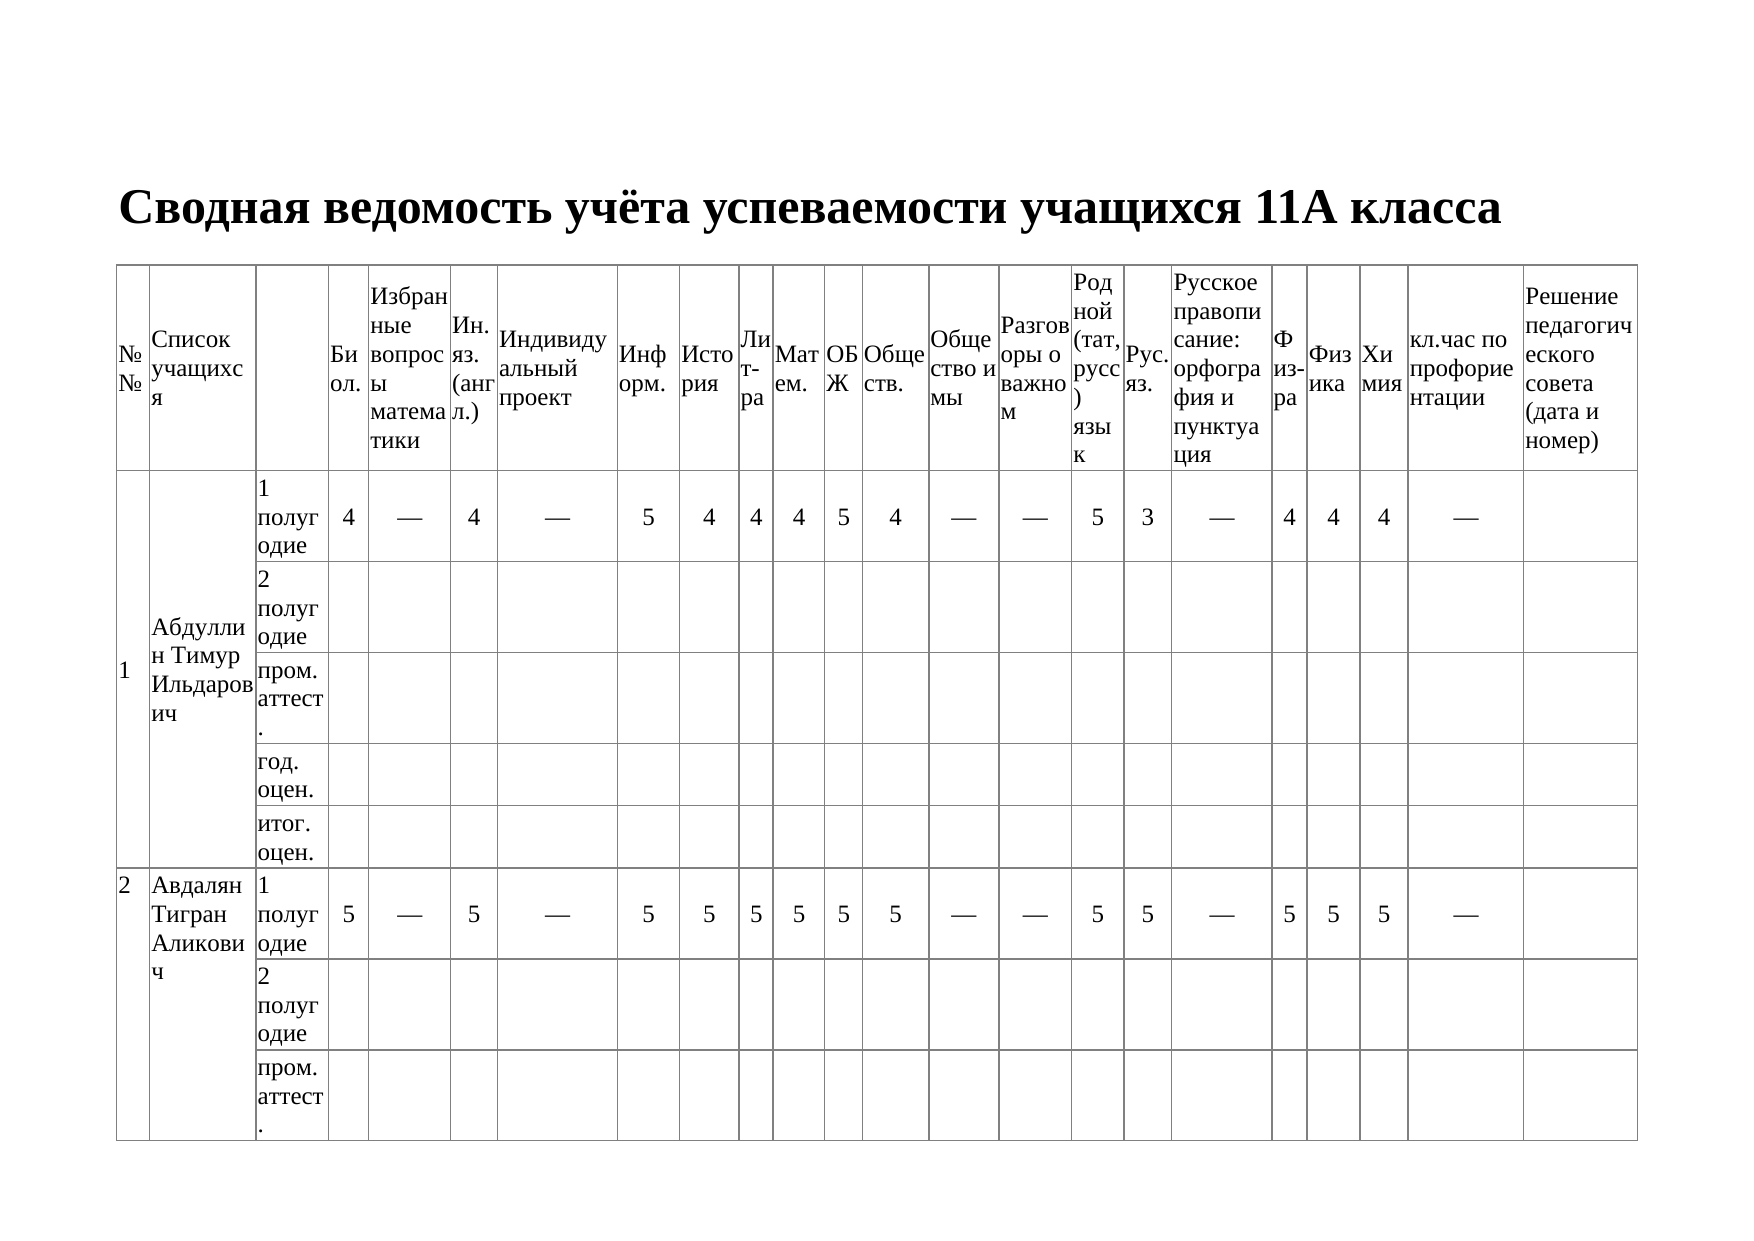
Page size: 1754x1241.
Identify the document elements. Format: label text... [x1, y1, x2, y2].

table_cell [618, 1051, 679, 1140]
table_cell [863, 1051, 928, 1140]
table_cell [1409, 562, 1523, 652]
table_cell 5 [1361, 869, 1407, 958]
table_cell 5 [329, 869, 368, 958]
table_cell [1361, 744, 1407, 805]
table_cell 5 [451, 869, 497, 958]
table_cell [863, 653, 928, 743]
table_cell [1125, 960, 1171, 1049]
table_header Физ-ра [1273, 266, 1306, 470]
table_cell [1172, 653, 1271, 743]
table_cell [329, 806, 368, 867]
table_cell [1524, 653, 1637, 743]
table_cell [863, 806, 928, 867]
table_cell [1524, 869, 1637, 958]
table_header Химия [1361, 266, 1407, 470]
table_header Лит-ра [740, 266, 772, 470]
table_cell [1409, 960, 1523, 1049]
table_cell [451, 653, 497, 743]
table_cell [740, 653, 772, 743]
table_cell [863, 744, 928, 805]
table_header Список учащихся [150, 266, 255, 470]
table_cell [1409, 653, 1523, 743]
table_cell [1524, 562, 1637, 652]
table_cell [329, 562, 368, 652]
table_cell 4 [1273, 471, 1306, 561]
table_cell [329, 744, 368, 805]
table_cell [1273, 562, 1306, 652]
table_cell [740, 960, 772, 1049]
table_cell [825, 653, 862, 743]
table_cell 4 [863, 471, 928, 561]
table_cell 2 [117, 869, 149, 1140]
table_cell — [930, 471, 998, 561]
table_cell [1524, 806, 1637, 867]
table_cell [740, 806, 772, 867]
table_cell [498, 653, 617, 743]
table_cell [774, 1051, 824, 1140]
table_cell [1308, 744, 1359, 805]
table_cell [1361, 653, 1407, 743]
table_header Матем. [774, 266, 824, 470]
table_cell [930, 653, 998, 743]
table_cell [1524, 471, 1637, 561]
table_header [257, 266, 328, 470]
table_cell [369, 744, 450, 805]
text Сводная ведомость учёта успеваемости учащихся 11А класса [118, 177, 1636, 235]
table_header История [680, 266, 738, 470]
table_cell [825, 960, 862, 1049]
table_cell Абдуллин Тимур Ильдарович [150, 471, 255, 867]
table_cell [498, 562, 617, 652]
table_cell [1000, 806, 1071, 867]
table_cell — [498, 471, 617, 561]
table_cell [451, 1051, 497, 1140]
table_cell [1125, 806, 1171, 867]
table_cell 5 [825, 471, 862, 561]
table_cell — [930, 869, 998, 958]
table_cell 5 [1125, 869, 1171, 958]
table_cell [1172, 806, 1271, 867]
table_cell [1524, 960, 1637, 1049]
table_cell [680, 806, 738, 867]
table_cell год. оцен. [257, 744, 328, 805]
table_cell [1072, 960, 1123, 1049]
table_cell 5 [1072, 471, 1123, 561]
table_cell [1072, 653, 1123, 743]
table_cell [1000, 1051, 1071, 1140]
table_cell [369, 1051, 450, 1140]
table_cell [1000, 562, 1071, 652]
table_cell [930, 960, 998, 1049]
table_cell — [498, 869, 617, 958]
table_cell [774, 562, 824, 652]
table_cell [1072, 1051, 1123, 1140]
table_cell [329, 960, 368, 1049]
table_cell [1000, 653, 1071, 743]
table_cell [1361, 806, 1407, 867]
table_cell [369, 806, 450, 867]
table_cell — [1172, 869, 1271, 958]
table_cell [774, 744, 824, 805]
table_cell 2 полугодие [257, 562, 328, 652]
table_cell [1273, 960, 1306, 1049]
table_cell [1524, 744, 1637, 805]
table_cell [1308, 562, 1359, 652]
table_cell [930, 562, 998, 652]
table_cell [369, 562, 450, 652]
table_cell [774, 806, 824, 867]
table_header №№ [117, 266, 149, 470]
table_cell 4 [1308, 471, 1359, 561]
table_cell [825, 1051, 862, 1140]
table_cell 4 [451, 471, 497, 561]
table_header Избранные вопросы математики [369, 266, 450, 470]
table_header Разговоры о важном [1000, 266, 1071, 470]
table_cell 1 полугодие [257, 471, 328, 561]
table_header Русское правописание: орфография и пунктуация [1172, 266, 1271, 470]
table_header Информ. [618, 266, 679, 470]
table_cell [930, 806, 998, 867]
table_cell [863, 960, 928, 1049]
table_cell [1308, 960, 1359, 1049]
table_cell [1072, 806, 1123, 867]
table_cell [618, 806, 679, 867]
table_cell [1273, 653, 1306, 743]
table_cell [1308, 806, 1359, 867]
table_cell — [369, 471, 450, 561]
table_header Ин. яз. (англ.) [451, 266, 497, 470]
table_header Физика [1308, 266, 1359, 470]
table_cell [1172, 744, 1271, 805]
table_cell [1125, 653, 1171, 743]
table_cell [369, 960, 450, 1049]
table_cell [451, 744, 497, 805]
table_cell [1000, 960, 1071, 1049]
table_cell [498, 806, 617, 867]
table_cell [1172, 562, 1271, 652]
table_header Индивидуальный проект [498, 266, 617, 470]
table_cell 2 полугодие [257, 960, 328, 1049]
table_cell [1409, 1051, 1523, 1140]
table_cell [1409, 744, 1523, 805]
table_cell — [1000, 869, 1071, 958]
table_cell [1308, 653, 1359, 743]
table_cell 4 [774, 471, 824, 561]
table_cell 5 [740, 869, 772, 958]
table_cell [930, 1051, 998, 1140]
table_cell [1273, 744, 1306, 805]
table_cell [1524, 1051, 1637, 1140]
table_cell 5 [618, 471, 679, 561]
table_cell [498, 744, 617, 805]
table_cell — [1000, 471, 1071, 561]
table_cell [1308, 1051, 1359, 1140]
table_header Общество и мы [930, 266, 998, 470]
table_cell пром. аттест. [257, 1051, 328, 1140]
table_cell 5 [825, 869, 862, 958]
table_cell [451, 960, 497, 1049]
table_cell [618, 653, 679, 743]
table_cell [825, 744, 862, 805]
table_cell [825, 562, 862, 652]
table_header Родной (тат, русс) язык [1072, 266, 1123, 470]
table_cell [1361, 562, 1407, 652]
table_cell [451, 562, 497, 652]
table_cell [740, 562, 772, 652]
table_cell [618, 960, 679, 1049]
table_cell — [1172, 471, 1271, 561]
table_cell 1 полугодие [257, 869, 328, 958]
table_cell [1409, 806, 1523, 867]
table_cell [1072, 562, 1123, 652]
table_cell [1125, 1051, 1171, 1140]
table_cell [680, 960, 738, 1049]
table_cell [680, 1051, 738, 1140]
table_cell [1361, 1051, 1407, 1140]
table_cell — [1409, 869, 1523, 958]
table_cell [1172, 960, 1271, 1049]
table_cell [329, 1051, 368, 1140]
table_cell [1361, 960, 1407, 1049]
table_cell [329, 653, 368, 743]
table_cell [451, 806, 497, 867]
table_cell итог. оцен. [257, 806, 328, 867]
table_header ОБЖ [825, 266, 862, 470]
table_cell 5 [1072, 869, 1123, 958]
table_cell [1273, 806, 1306, 867]
table_cell [1273, 1051, 1306, 1140]
table_header Решение педагогического совета (дата и номер) [1524, 266, 1637, 470]
table_cell 1 [117, 471, 149, 867]
table_cell 4 [1361, 471, 1407, 561]
table_cell 5 [1273, 869, 1306, 958]
table_cell [498, 1051, 617, 1140]
table_cell [680, 653, 738, 743]
table_cell 5 [863, 869, 928, 958]
table_cell 4 [740, 471, 772, 561]
table_cell [1000, 744, 1071, 805]
table_cell 5 [1308, 869, 1359, 958]
table_cell 4 [680, 471, 738, 561]
table_cell 5 [774, 869, 824, 958]
table_header Обществ. [863, 266, 928, 470]
table_cell 4 [329, 471, 368, 561]
table_cell [680, 744, 738, 805]
table_cell 5 [680, 869, 738, 958]
table_cell [930, 744, 998, 805]
table_cell [369, 653, 450, 743]
table_header кл.час по профориентации [1409, 266, 1523, 470]
table_cell [825, 806, 862, 867]
table_cell [774, 653, 824, 743]
table_cell [740, 1051, 772, 1140]
table_cell [774, 960, 824, 1049]
table_header Рус.яз. [1125, 266, 1171, 470]
table_cell [680, 562, 738, 652]
table_cell [863, 562, 928, 652]
table_header Биол. [329, 266, 368, 470]
table_cell [740, 744, 772, 805]
table_cell 3 [1125, 471, 1171, 561]
table_cell [1125, 744, 1171, 805]
table_cell — [369, 869, 450, 958]
table_cell [498, 960, 617, 1049]
table_cell — [1409, 471, 1523, 561]
table_cell Авдалян Тигран Аликович [150, 869, 255, 1140]
table_cell [618, 562, 679, 652]
table_cell [1125, 562, 1171, 652]
table_cell [1172, 1051, 1271, 1140]
table_cell пром. аттест. [257, 653, 328, 743]
table_cell [1072, 744, 1123, 805]
table_cell 5 [618, 869, 679, 958]
table_cell [618, 744, 679, 805]
